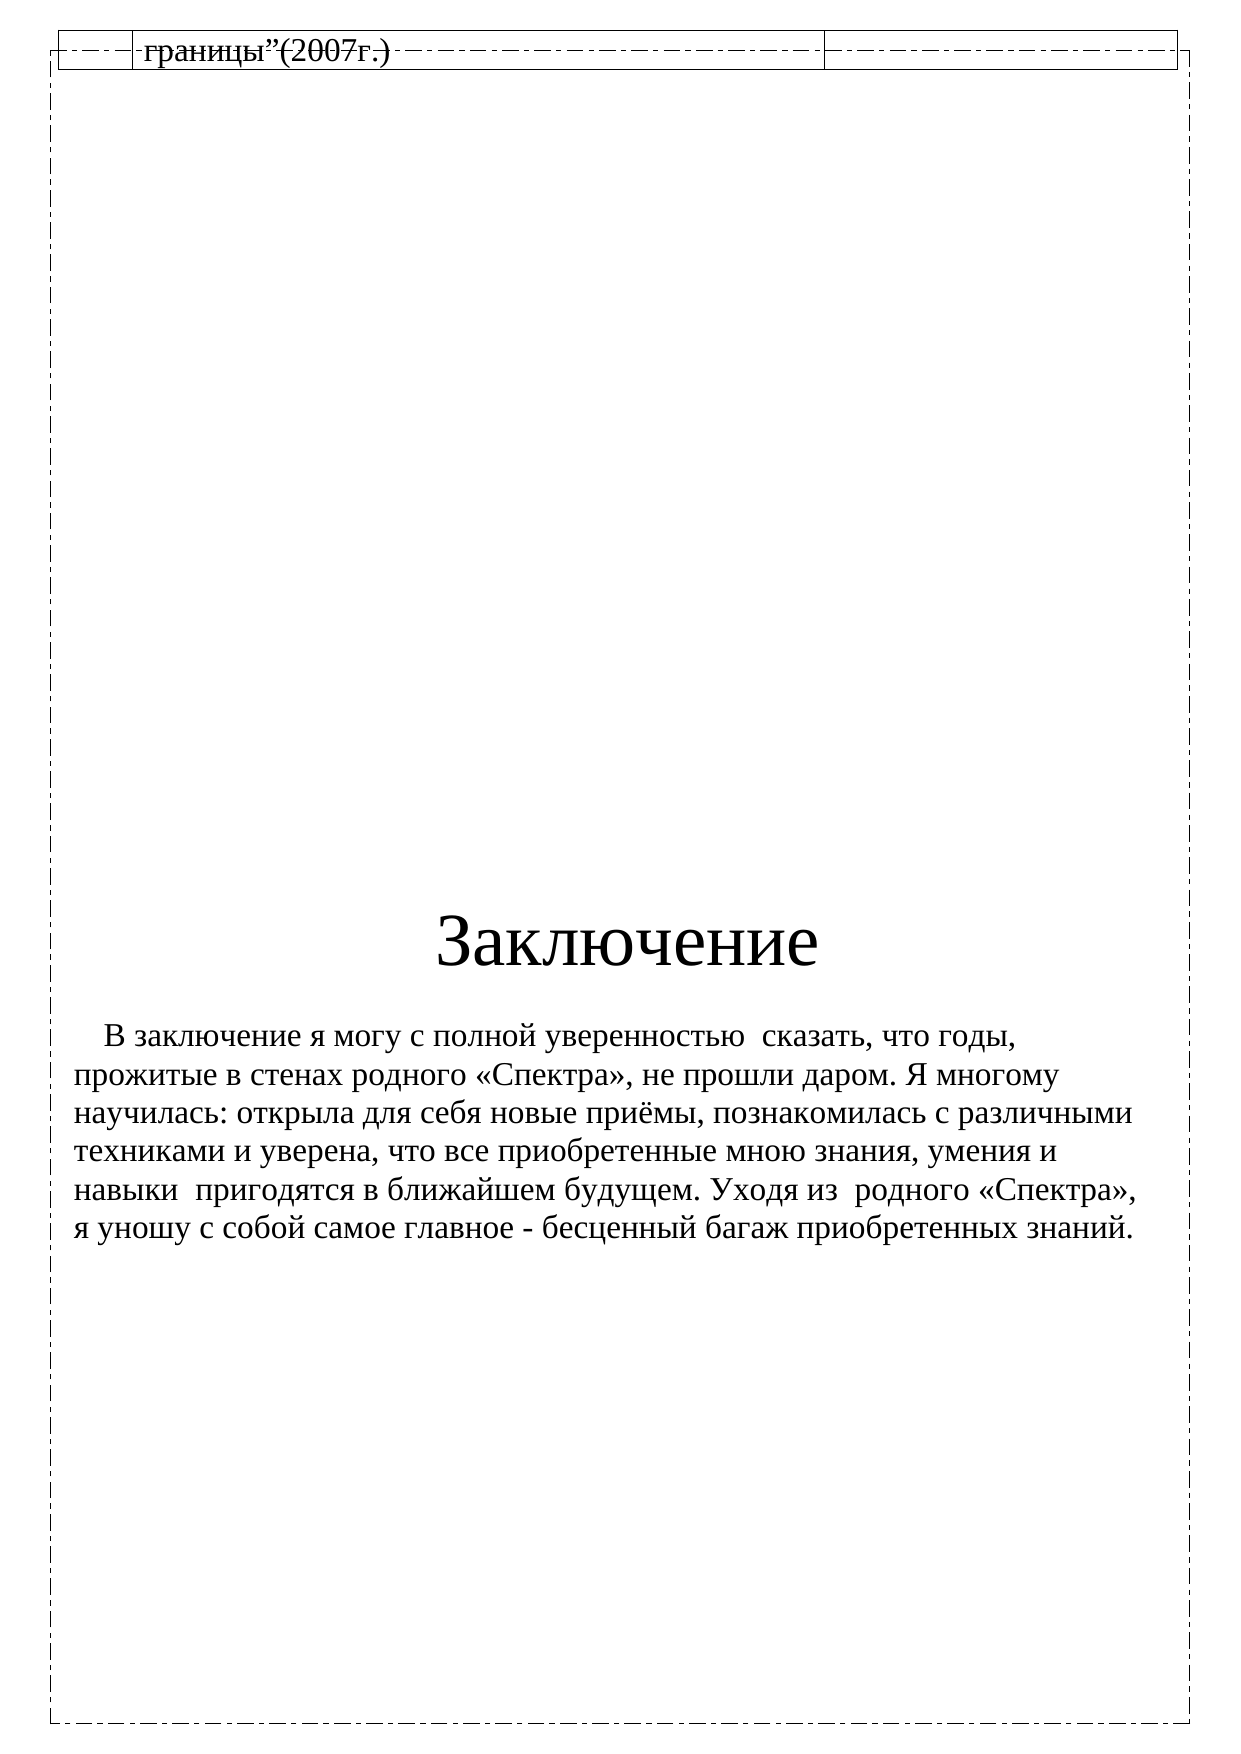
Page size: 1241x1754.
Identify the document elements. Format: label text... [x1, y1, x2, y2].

table_cell Грамота-1 место [825, 31, 1177, 69]
list Заключение [103, 896, 1152, 982]
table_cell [133, 31, 824, 69]
table_cell 23 [59, 31, 132, 69]
text В заключение я могу с полной уверенностью сказать, что годы, прожитые в стенах родного «Спектра», не прошли даром. Я многому научилась: открыла для себя новые приёмы, познакомилась с различными техниками и уверена, что все приобретенные мною знания, умения и навыки пригодятся в ближайшем будущем. Уходя из родного «Спектра», я уношу с собой самое главное - бесценный багаж приобретенных знаний. [74, 1016, 1152, 1246]
